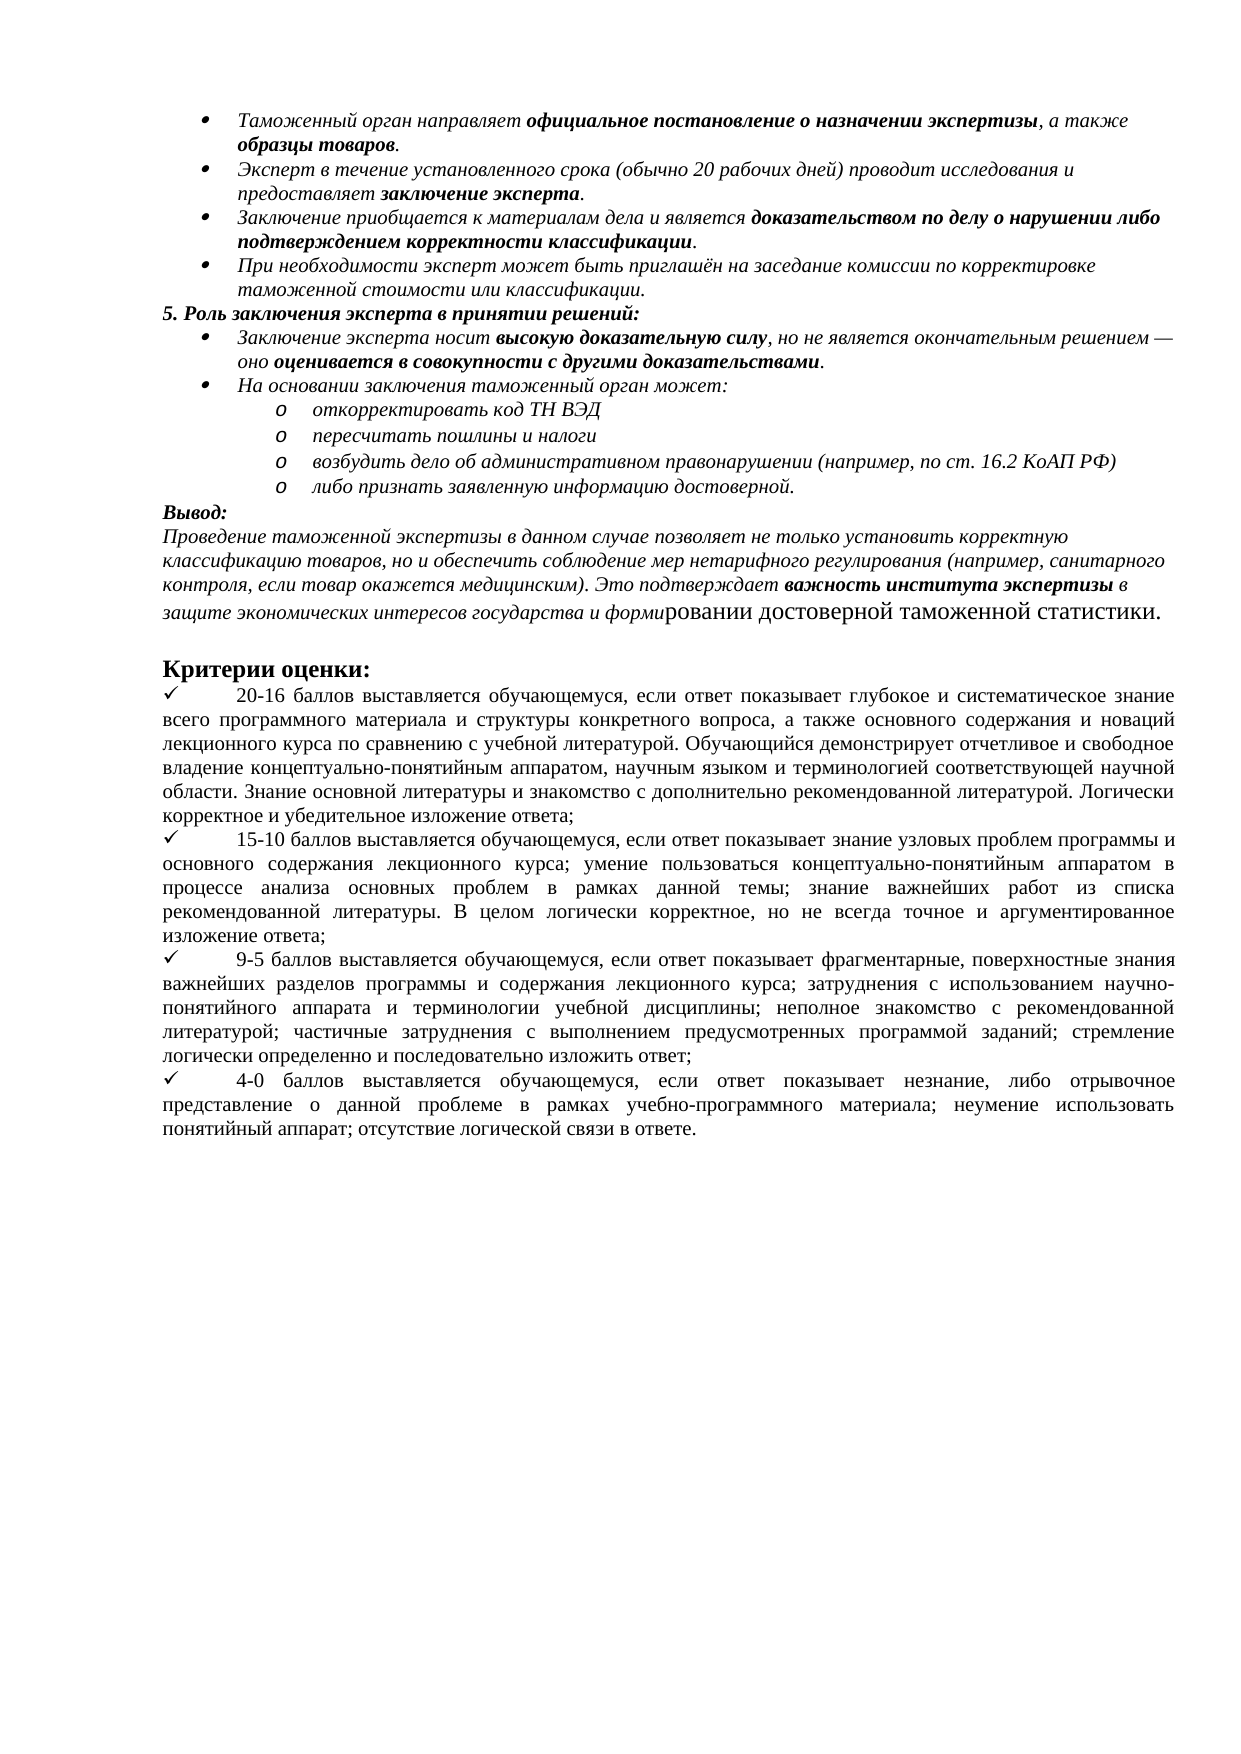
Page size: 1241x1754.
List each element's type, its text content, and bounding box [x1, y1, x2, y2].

list На основании заключения таможенный орган может: [200, 373, 1176, 397]
title 15-10 баллов выставляется обучающемуся, если ответ показывает знание узловых проблем программы и основного содержания лекционного курса; умение пользоваться концептуально-понятийным аппаратом в процессе анализа основных проблем в рамках данной темы; знание важнейших работ из списка рекомендованной литературы. В целом логически корректное, но не всегда точное и аргументированное изложение ответа; [162, 827, 1176, 947]
text 5. Роль заключения эксперта в принятии решений: [162, 301, 1176, 325]
title 9-5 баллов выставляется обучающемуся, если ответ показывает фрагментарные, поверхностные знания важнейших разделов программы и содержания лекционного курса; затруднения с использованием научно-понятийного аппарата и терминологии учебной дисциплины; неполное знакомство с рекомендованной литературой; частичные затруднения с выполнением предусмотренных программой заданий; стремление логически определенно и последовательно изложить ответ; [162, 947, 1176, 1067]
list возбудить дело об административном правонарушении (например, по ст. 16.2 КоАП РФ) [275, 448, 1176, 474]
title 4-0 баллов выставляется обучающемуся, если ответ показывает незнание, либо отрывочное представление о данной проблеме в рамках учебно-программного материала; неумение использовать понятийный аппарат; отсутствие логической связи в ответе. [162, 1067, 1176, 1140]
list Заключение эксперта носит высокую доказательную силу, но не является окончательным решением — оно оценивается в совокупности с другими доказательствами. [200, 325, 1176, 373]
list откорректировать код ТН ВЭД [275, 397, 1176, 423]
list 20-16 баллов выставляется обучающемуся, если ответ показывает глубокое и систематическое знание всего программного материала и структуры конкретного вопроса, а также основного содержания и новаций лекционного курса по сравнению с учебной литературой. Обучающийся демонстрирует отчетливое и свободное владение концептуально-понятийным аппаратом, научным языком и терминологией соответствующей научной области. Знание основной литературы и знакомство с дополнительно рекомендованной литературой. Логически корректное и убедительное изложение ответа; [162, 682, 1176, 827]
text Проведение таможенной экспертизы в данном случае позволяет не только установить корректную классификацию товаров, но и обеспечить соблюдение мер нетарифного регулирования (например, санитарного контроля, если товар окажется медицинским). Это подтверждает важность института экспертизы в защите экономических интересов государства и формировании достоверной таможенной статистики. [162, 524, 1176, 625]
list Эксперт в течение установленного срока (обычно 20 рабочих дней) проводит исследования и предоставляет заключение эксперта. [200, 156, 1176, 204]
text Вывод: [162, 500, 1176, 524]
list пересчитать пошлины и налоги [275, 423, 1176, 448]
text Критерии оценки: [162, 654, 1176, 682]
list Таможенный орган направляет официальное постановление о назначении экспертизы, а также образцы товаров. [200, 108, 1176, 156]
list При необходимости эксперт может быть приглашён на заседание комиссии по корректировке таможенной стоимости или классификации. [200, 253, 1176, 301]
list Заключение приобщается к материалам дела и является доказательством по делу о нарушении либо подтверждением корректности классификации. [200, 204, 1176, 253]
list либо признать заявленную информацию достоверной. [275, 474, 1176, 500]
